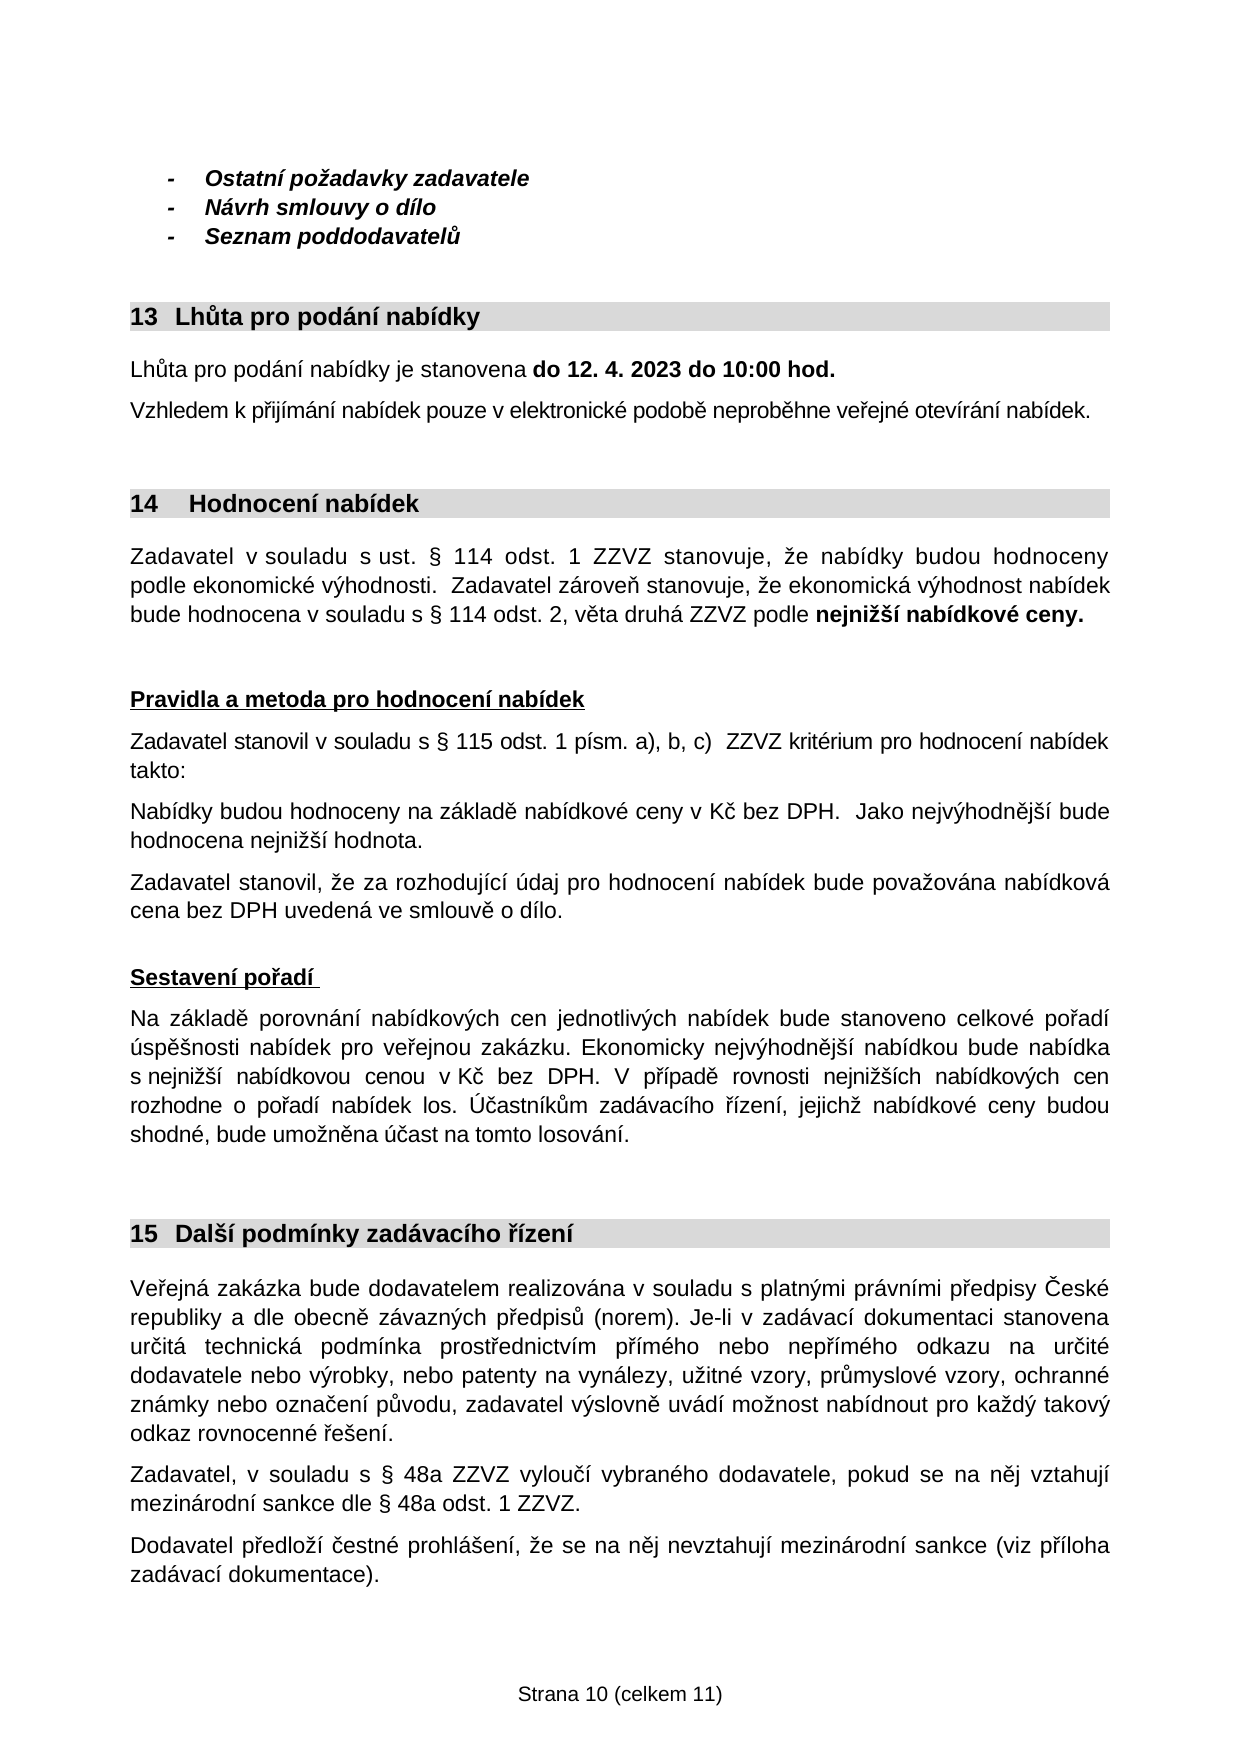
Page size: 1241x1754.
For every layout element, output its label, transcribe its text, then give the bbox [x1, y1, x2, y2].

text Zadavatel, v souladu s § 48a ZZVZ vyloučí vybraného dodavatele, pokud se na něj vztahují mezinárodní sankce dle § 48a odst. 1 ZZVZ. [130, 1461, 1110, 1517]
list Seznam poddodavatelů [167, 223, 1110, 250]
text Nabídky budou hodnoceny na základě nabídkové ceny v Kč bez DPH. Jako nejvýhodnější bude hodnocena nejnižší hodnota. [130, 798, 1110, 853]
text Zadavatel v souladu s ust. § 114 odst. 1 ZZVZ stanovuje, že nabídky budou hodnoceny podle ekonomické výhodnosti. Zadavatel zároveň stanovuje, že ekonomická výhodnost nabídek bude hodnocena v souladu s § 114 odst. 2, věta druhá ZZVZ podle nejnižší nabídkové ceny. [130, 543, 1110, 627]
text Lhůta pro podání nabídky je stanovena do 12. 4. 2023 do 10:00 hod. [130, 356, 1110, 382]
list Ostatní požadavky zadavatele [167, 165, 1110, 192]
text Zadavatel stanovil, že za rozhodující údaj pro hodnocení nabídek bude považována nabídková cena bez DPH uvedená ve smlouvě o dílo. [130, 868, 1110, 924]
subtitle Hodnocení nabídek [130, 489, 1110, 518]
text Zadavatel stanovil v souladu s § 115 odst. 1 písm. a), b, c) ZZVZ kritérium pro hodnocení nabídek takto: [130, 728, 1110, 783]
text Dodavatel předloží čestné prohlášení, že se na něj nevztahují mezinárodní sankce (viz příloha zadávací dokumentace). [130, 1532, 1110, 1587]
text Na základě porovnání nabídkových cen jednotlivých nabídek bude stanoveno celkové pořadí úspěšnosti nabídek pro veřejnou zakázku. Ekonomicky nejvýhodnější nabídkou bude nabídka s nejnižší nabídkovou cenou v Kč bez DPH. V případě rovnosti nejnižších nabídkových cen rozhodne o pořadí nabídek los. Účastníkům zadávacího řízení, jejichž nabídkové ceny budou shodné, bude umožněna účast na tomto losování. [130, 1005, 1110, 1147]
list Lhůta pro podání nabídky [130, 302, 1110, 331]
text Sestavení pořadí [130, 964, 1110, 990]
list Návrh smlouvy o dílo [167, 194, 1110, 221]
subtitle Další podmínky zadávacího řízení [130, 1219, 1110, 1248]
text Pravidla a metoda pro hodnocení nabídek [130, 686, 1110, 712]
text Veřejná zakázka bude dodavatelem realizována v souladu s platnými právními předpisy České republiky a dle obecně závazných předpisů (norem). Je-li v zadávací dokumentaci stanovena určitá technická podmínka prostřednictvím přímého nebo nepřímého odkazu na určité dodavatele nebo výrobky, nebo patenty na vynálezy, užitné vzory, průmyslové vzory, ochranné známky nebo označení původu, zadavatel výslovně uvádí možnost nabídnout pro každý takový odkaz rovnocenné řešení. [130, 1275, 1110, 1446]
text Vzhledem k přijímání nabídek pouze v elektronické podobě neproběhne veřejné otevírání nabídek. [130, 397, 1110, 424]
